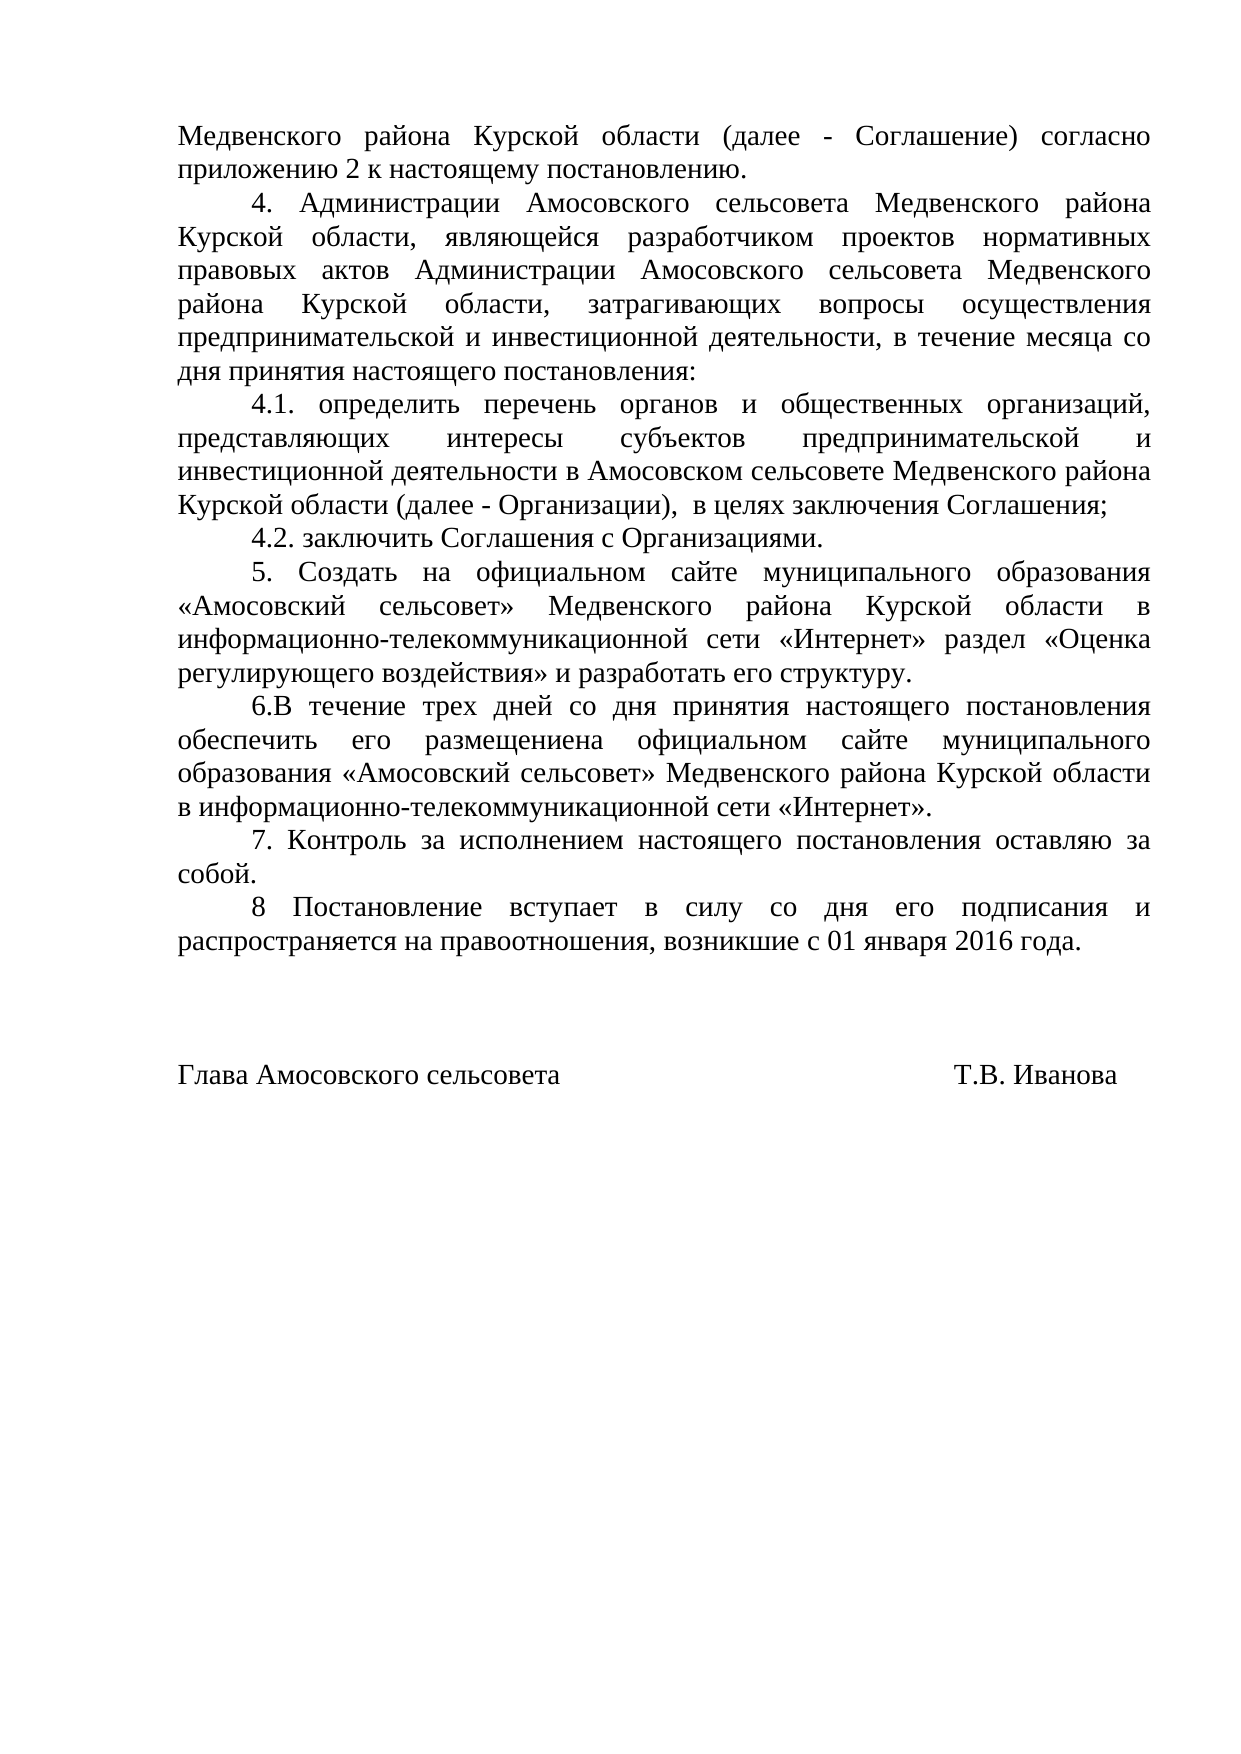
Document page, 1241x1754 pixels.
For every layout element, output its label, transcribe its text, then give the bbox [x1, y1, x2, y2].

text 6.В течение трех дней со дня принятия настоящего постановления обеспечить его размещениена официальном сайте муниципального образования «Амосовский сельсовет» Медвенского района Курской области в информационно-телекоммуникационной сети «Интернет». [177, 688, 1152, 822]
text Глава Амосовского сельсовета Т.В. Иванова [177, 1057, 1152, 1091]
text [177, 118, 1152, 185]
text 8 Постановление вступает в силу со дня его подписания и распространяется на правоотношения, возникшие с 01 января 2016 года. [177, 889, 1152, 957]
text 4. Администрации Амосовского сельсовета Медвенского района Курской области, являющейся разработчиком проектов нормативных правовых актов Администрации Амосовского сельсовета Медвенского района Курской области, затрагивающих вопросы осуществления предпринимательской и инвестиционной деятельности, в течение месяца со дня принятия настоящего постановления: [177, 185, 1152, 386]
text 5. Создать на официальном сайте муниципального образования «Амосовский сельсовет» Медвенского района Курской области в информационно-телекоммуникационной сети «Интернет» раздел «Оценка регулирующего воздействия» и разработать его структуру. [177, 554, 1152, 688]
text 7. Контроль за исполнением настоящего постановления оставляю за собой. [177, 822, 1152, 889]
text 4.1. определить перечень органов и общественных организаций, представляющих интересы субъектов предпринимательской и инвестиционной деятельности в Амосовском сельсовете Медвенского района Курской области (далее - Организации), в целях заключения Соглашения; [177, 386, 1152, 521]
text 4.2. заключить Соглашения с Организациями. [177, 521, 1152, 554]
